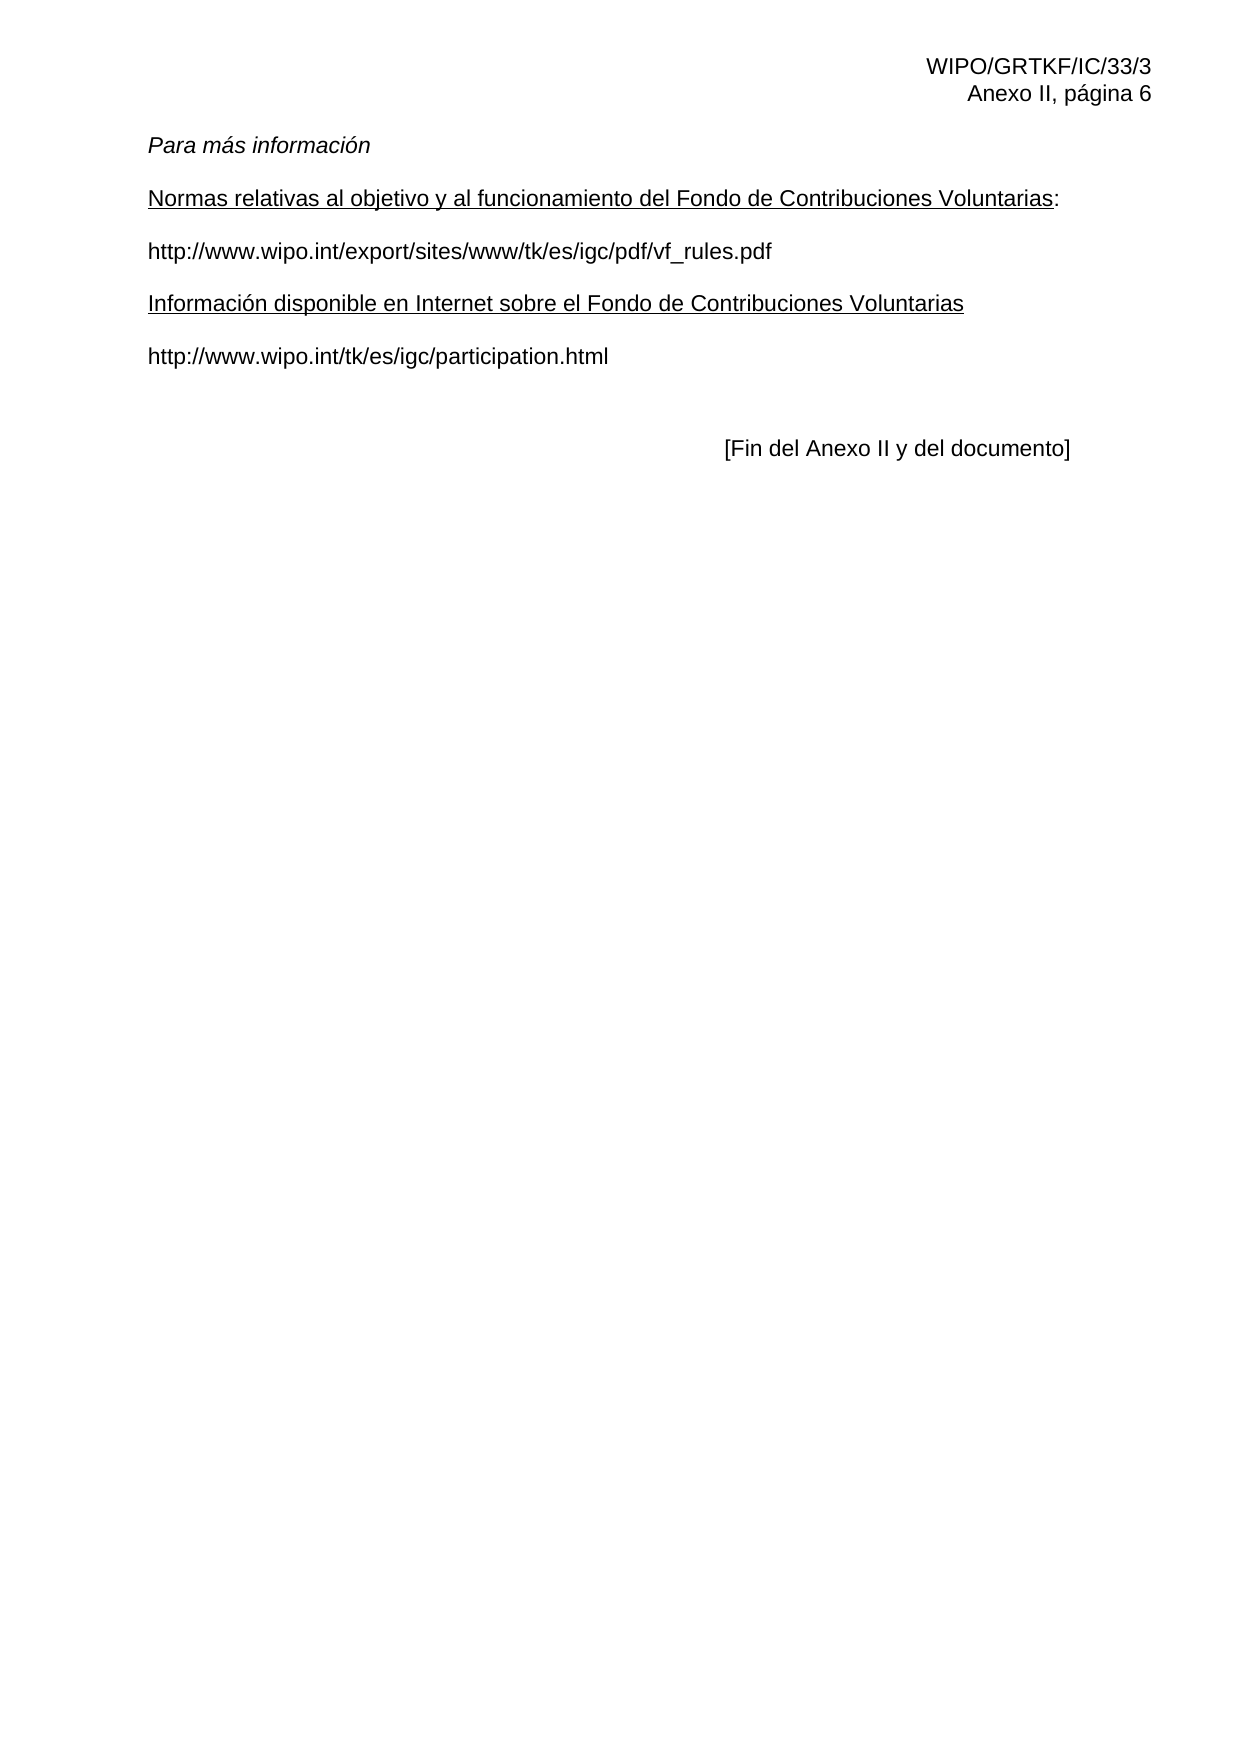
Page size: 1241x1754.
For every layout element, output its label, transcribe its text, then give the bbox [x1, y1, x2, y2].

text Información disponible en Internet sobre el Fondo de Contribuciones Voluntarias [148, 290, 1152, 317]
text http://www.wipo.int/tk/es/igc/participation.html [148, 343, 1152, 369]
text Normas relativas al objetivo y al funcionamiento del Fondo de Contribuciones Voluntarias: [148, 185, 1152, 211]
text [Fin del Anexo II y del documento] [724, 434, 1152, 461]
text http://www.wipo.int/export/sites/www/tk/es/igc/pdf/vf_rules.pdf [148, 238, 1152, 264]
text Para más información [148, 132, 1152, 158]
